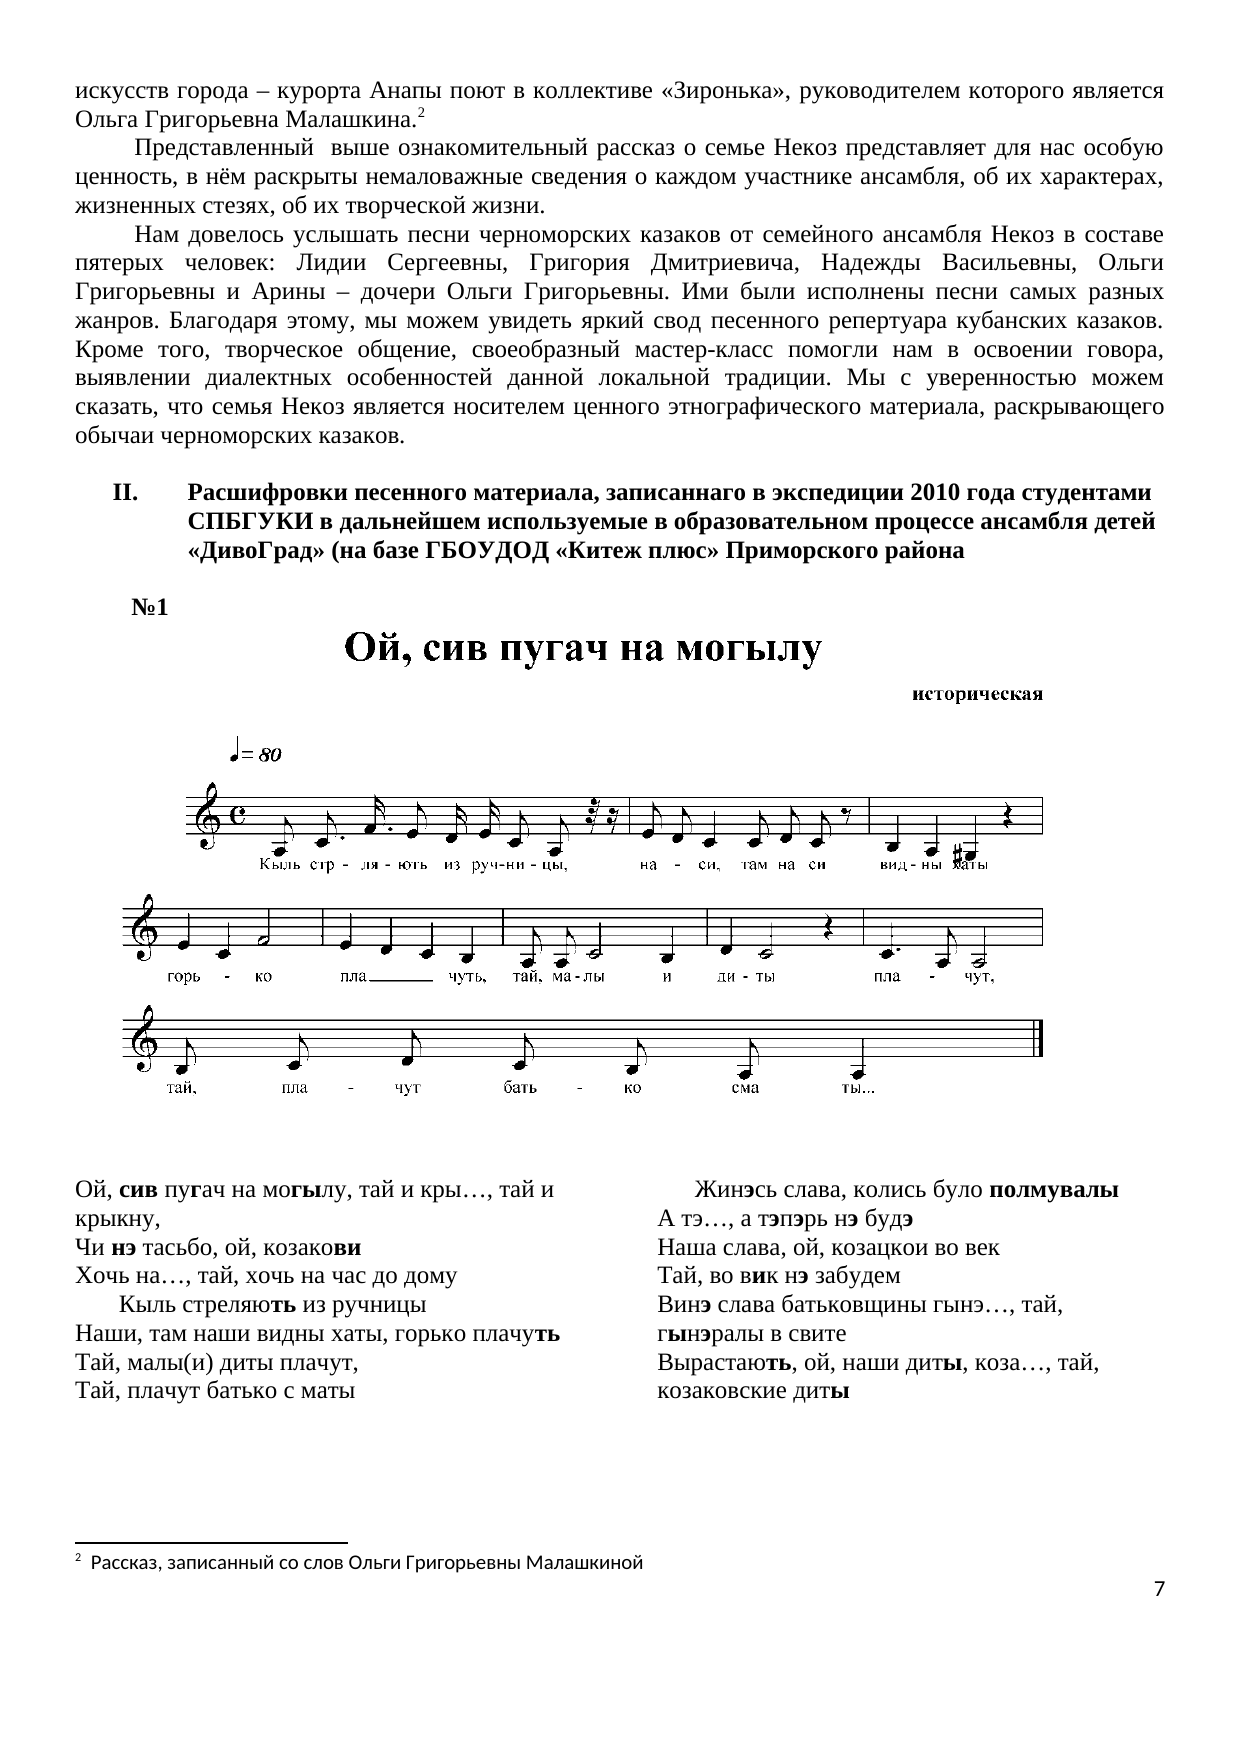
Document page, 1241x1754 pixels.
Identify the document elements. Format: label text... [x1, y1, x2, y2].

picture [112, 621, 1088, 1117]
text Винэ слава батьковщины гынэ…, тай, гынэралы в свите [657, 1289, 1165, 1347]
text Представленный выше ознакомительный рассказ о семье Некоз представляет для нас особую ценность, в нём раскрыты немаловажные сведения о каждом участнике ансамбля, об их характерах, жизненных стезях, об их творческой жизни. [75, 132, 1165, 219]
list Расшифровки песенного материала, записаннаго в экспедиции 2010 года студентами СПБГУКИ в дальнейшем используемые в образовательном процессе ансамбля детей «ДивоГрад» (на базе ГБОУДОД «Китеж плюс» Приморского района [112, 477, 1165, 564]
text А тэ…, а тэпэрь нэ будэ [657, 1203, 1165, 1232]
text Тай, малы(и) диты плачут, [75, 1347, 583, 1375]
text Хочь на…, тай, хочь на час до дому [75, 1260, 583, 1289]
text Наши, там наши видны хаты, горько плачуть [75, 1318, 583, 1347]
text Нам довелось услышать песни черноморских казаков от семейного ансамбля Некоз в составе пятерых человек: Лидии Сергеевны, Григория Дмитриевича, Надежды Васильевны, Ольги Григорьевны и Арины – дочери Ольги Григорьевны. Ими были исполнены песни самых разных жанров. Благодаря этому, мы можем увидеть яркий свод песенного репертуара кубанских казаков. Кроме того, творческое общение, своеобразный мастер-класс помогли нам в освоении говора, выявлении диалектных особенностей данной локальной традиции. Мы с уверенностью можем сказать, что семья Некоз является носителем ценного этнографического материала, раскрывающего обычаи черноморских казаков. [75, 219, 1165, 449]
text Чи нэ тасьбо, ой, козакови [75, 1232, 583, 1260]
text Кыль стреляють из ручницы [75, 1289, 583, 1318]
text Ой, сив пугач на могылу, тай и кры…, тай и крыкну, [75, 1174, 583, 1232]
text Вырастають, ой, наши диты, коза…, тай, козаковские диты [657, 1347, 1165, 1404]
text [75, 75, 1165, 132]
text Жинэсь слава, колись було полмувалы [657, 1174, 1165, 1203]
text Тай, плачут батько с маты [75, 1375, 583, 1404]
text Наша слава, ой, козацкои во век [657, 1232, 1165, 1260]
text Тай, во вик нэ забудем [657, 1260, 1165, 1289]
